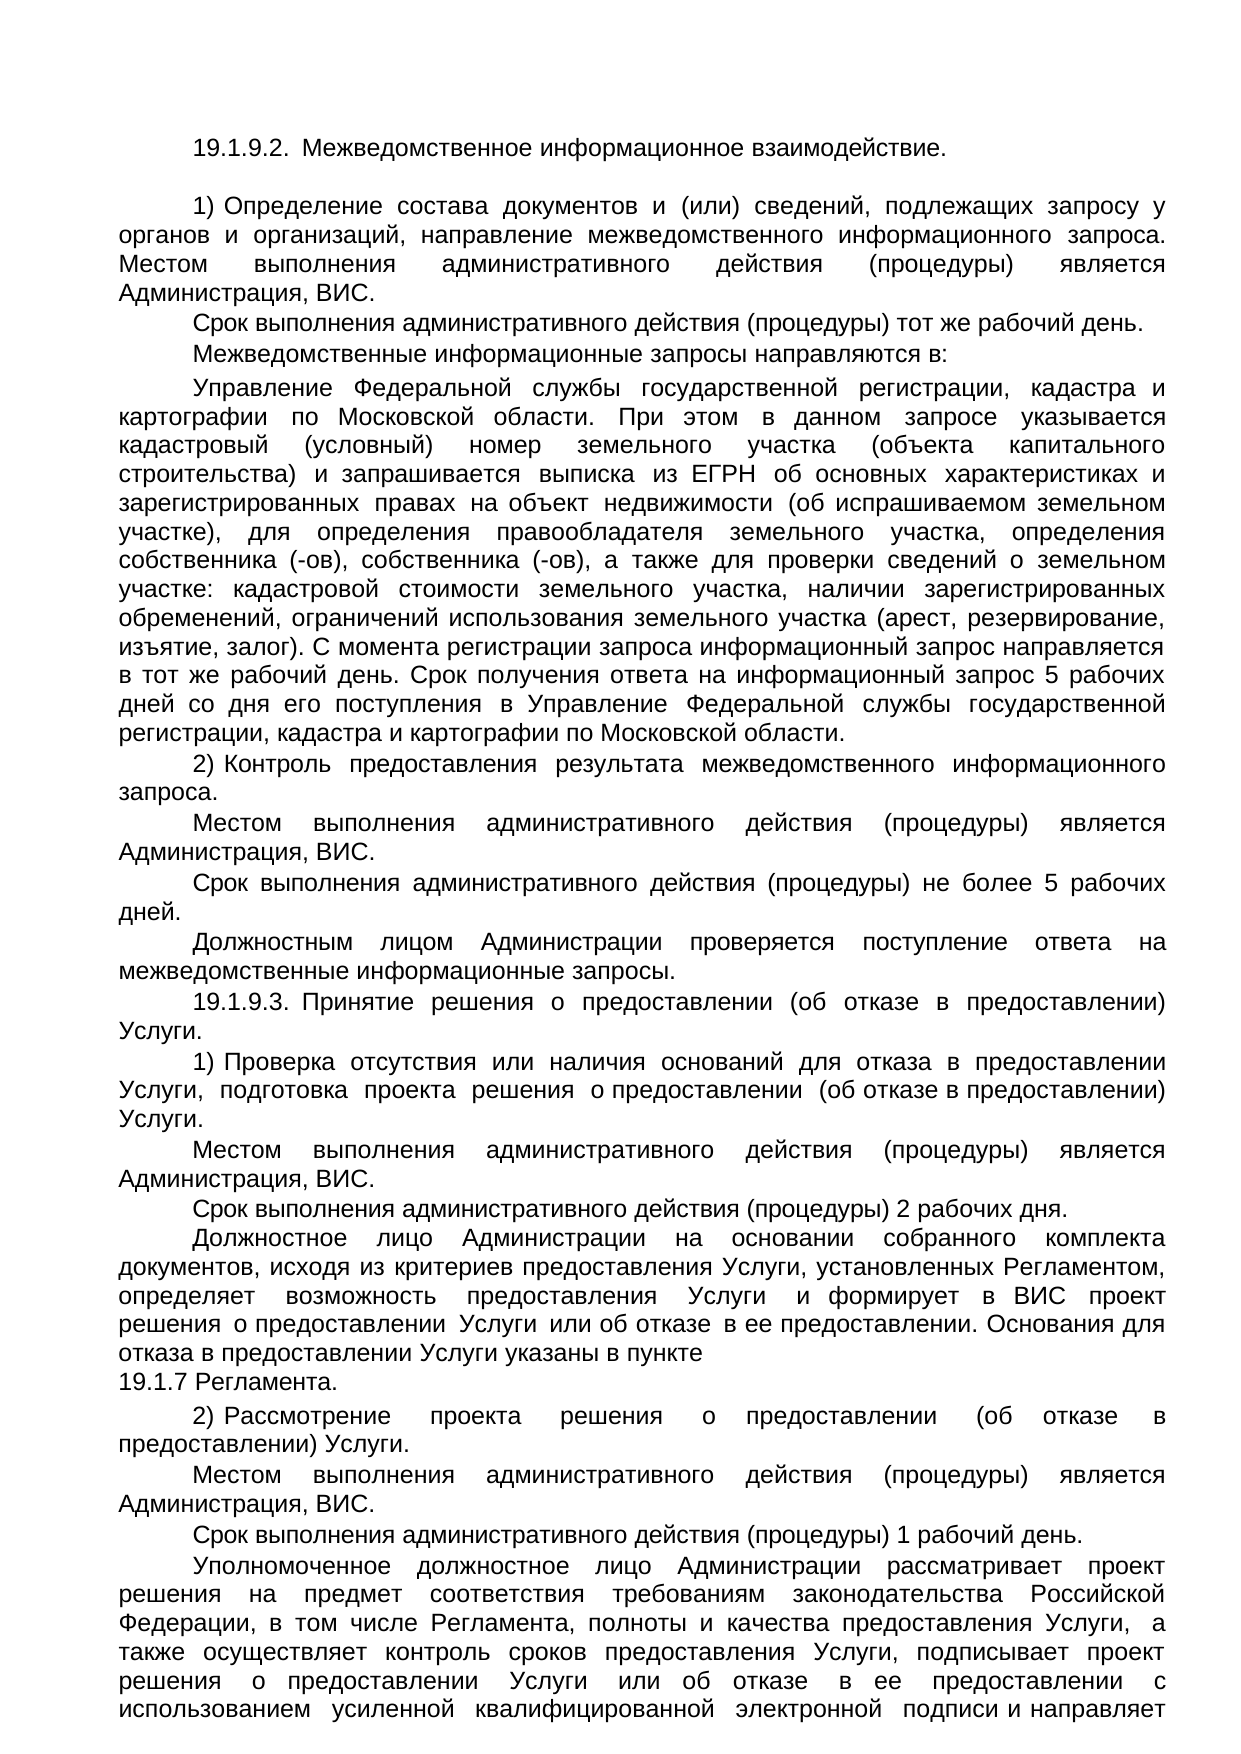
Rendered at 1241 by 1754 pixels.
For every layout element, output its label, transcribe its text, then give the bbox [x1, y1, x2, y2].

text Межведомственные информационные запросы направляются в: [192, 339, 1166, 368]
text Должностное лицо Администрации на основании собранного комплекта документов, исходя из критериев предоставления Услуги, установленных Регламентом, определяет возможность предоставления Услуги и формирует в ВИС проект решения о предоставлении Услуги или об отказе в ее предоставлении. Основания для отказа в предоставлении Услуги указаны в пункте [118, 1223, 1166, 1367]
text Срок выполнения административного действия (процедуры) тот же рабочий день. [118, 308, 1166, 337]
text Управление Федеральной службы государственной регистрации, кадастра и картографии по Московской области. При этом в данном запросе указывается кадастровый (условный) номер земельного участка (объекта капитального строительства) и запрашивается выписка из ЕГРН об основных характеристиках и зарегистрированных правах на объект недвижимости (об испрашиваемом земельном участке), для определения правообладателя земельного участка, определения собственника (-ов), собственника (-ов), а также для проверки сведений о земельном участке: кадастровой стоимости земельного участка, наличии зарегистрированных обременений, ограничений использования земельного участка (арест, резервирование, изъятие, залог). С момента регистрации запроса информационный запрос направляется в тот же рабочий день. Срок получения ответа на информационный запрос 5 рабочих дней со дня его поступления в Управление Федеральной службы государственной регистрации, кадастра и картографии по Московской области. [118, 373, 1166, 747]
text Местом выполнения административного действия (процедуры) является Администрация, ВИС. [118, 1460, 1166, 1518]
text Должностным лицом Администрации проверяется поступление ответа на межведомственные информационные запросы. [118, 927, 1166, 985]
text Срок выполнения административного действия (процедуры) не более 5 рабочих дней. [118, 868, 1166, 925]
list Принятие решения о предоставлении (об отказе в предоставлении) Услуги. [118, 987, 1166, 1044]
list Определение состава документов и (или) сведений, подлежащих запросу у органов и организаций, направление межведомственного информационного запроса. Местом выполнения административного действия (процедуры) является Администрация, ВИС. [118, 191, 1166, 306]
text Срок выполнения административного действия (процедуры) 2 рабочих дня. [118, 1194, 1166, 1223]
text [118, 1551, 1166, 1723]
text 19.1.7 Регламента. [118, 1367, 1166, 1396]
text Местом выполнения административного действия (процедуры) является Администрация, ВИС. [118, 1135, 1166, 1192]
list Контроль предоставления результата межведомственного информационного запроса. [118, 749, 1166, 806]
list Рассмотрение проекта решения о предоставлении (об отказе в предоставлении) Услуги. [118, 1401, 1166, 1458]
text Местом выполнения административного действия (процедуры) является Администрация, ВИС. [118, 808, 1166, 866]
list Проверка отсутствия или наличия оснований для отказа в предоставлении Услуги, подготовка проекта решения о предоставлении (об отказе в предоставлении) Услуги. [118, 1047, 1166, 1133]
text Срок выполнения административного действия (процедуры) 1 рабочий день. [118, 1520, 1166, 1549]
list Межведомственное информационное взаимодействие. [192, 133, 1166, 162]
